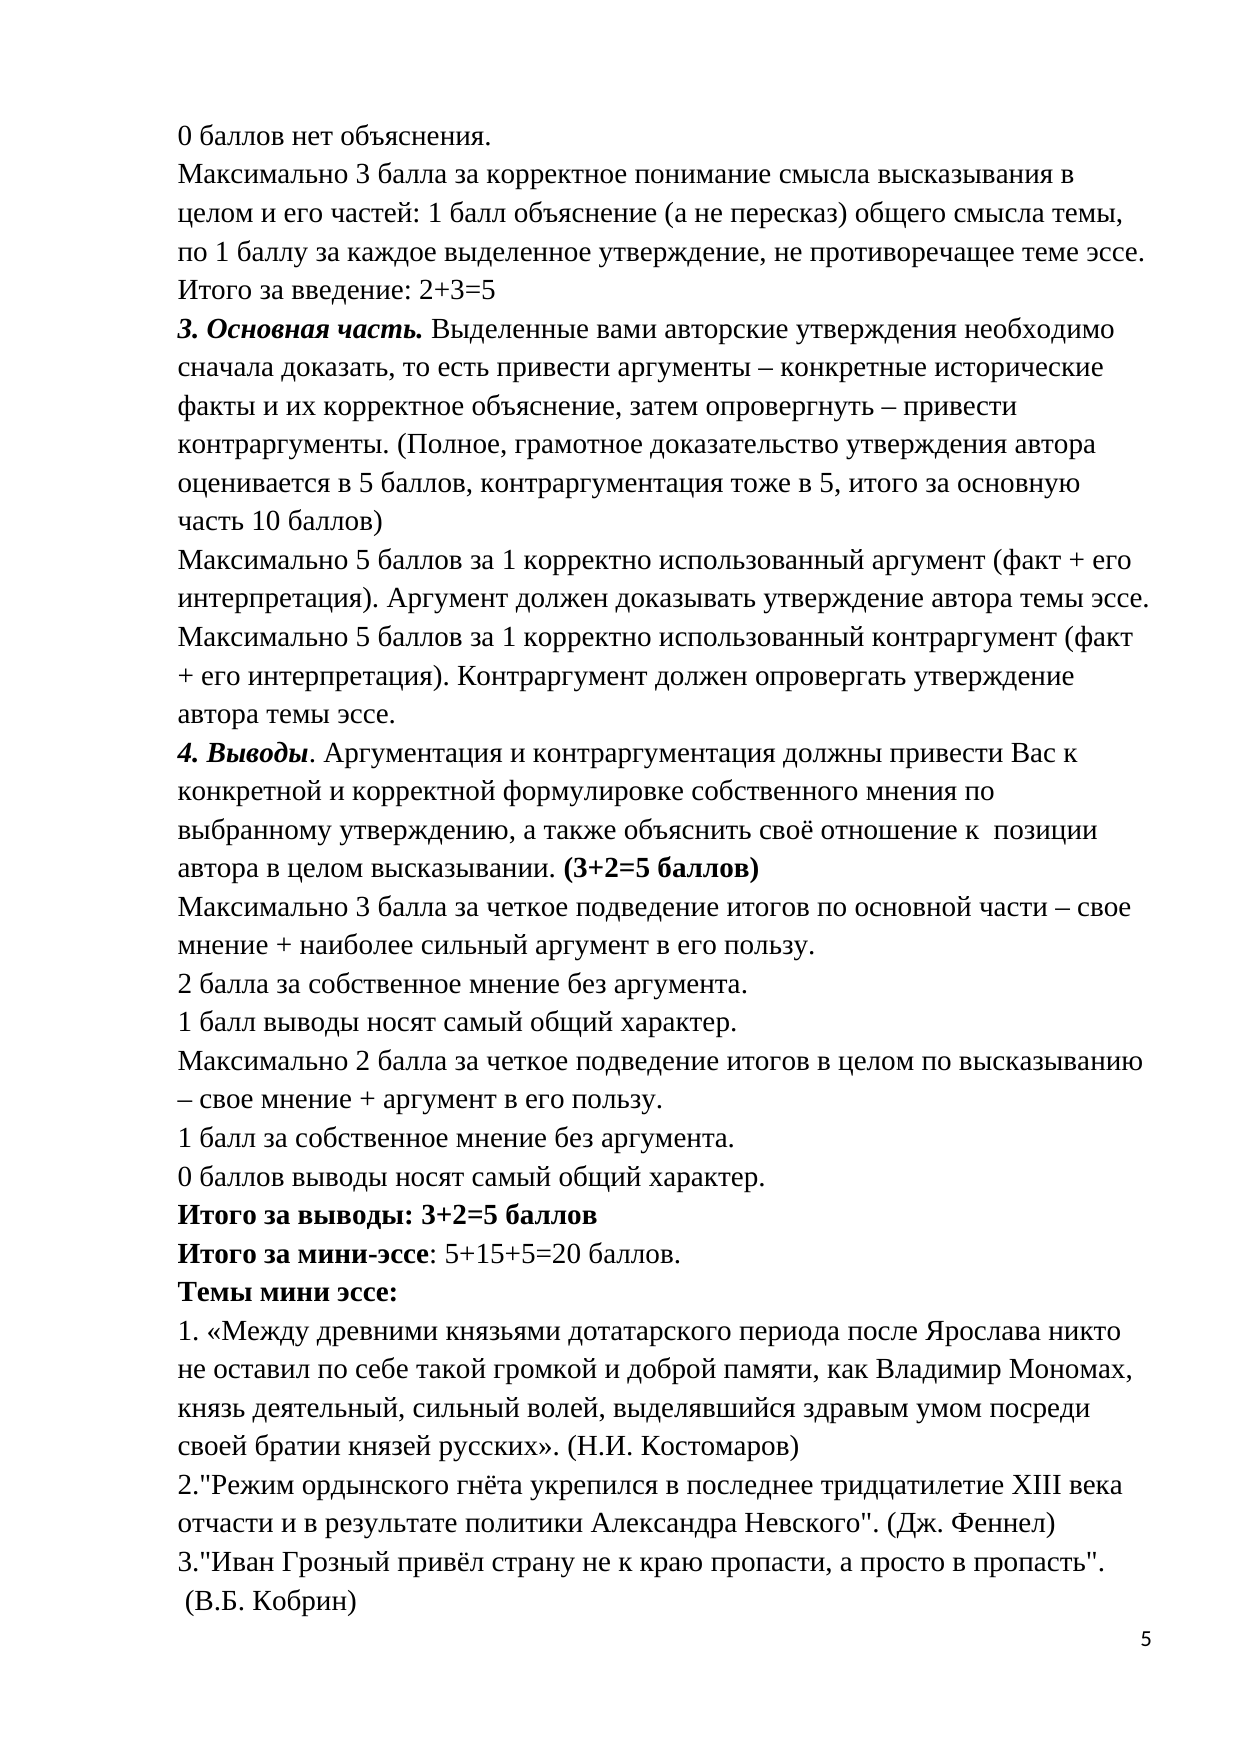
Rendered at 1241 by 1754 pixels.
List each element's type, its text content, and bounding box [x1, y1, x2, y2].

text Итого за выводы: 3+2=5 баллов [177, 1197, 1152, 1231]
text Максимально 3 балла за четкое подведение итогов по основной части – свое мнение + наиболее сильный аргумент в его пользу. [177, 889, 1152, 961]
text Максимально 2 балла за четкое подведение итогов в целом по высказыванию – свое мнение + аргумент в его пользу. [177, 1043, 1152, 1115]
text 2 балла за собственное мнение без аргумента. [177, 966, 1152, 999]
text 3. Основная часть. Выделенные вами авторские утверждения необходимо сначала доказать, то есть привести аргументы – конкретные исторические факты и их корректное объяснение, затем опровергнуть – привести контраргументы. (Полное, грамотное доказательство утверждения автора оценивается в 5 баллов, контраргументация тоже в 5, итого за основную часть 10 баллов) [177, 311, 1152, 537]
text 4. Выводы. Аргументация и контраргументация должны привести Вас к конкретной и корректной формулировке собственного мнения по выбранному утверждению, а также объяснить своё отношение к позиции автора в целом высказывании. (3+2=5 баллов) [177, 735, 1152, 884]
text Темы мини эссе: [177, 1274, 1152, 1308]
text 1 балл за собственное мнение без аргумента. [177, 1120, 1152, 1154]
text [177, 1313, 1152, 1616]
text 1 балл выводы носят самый общий характер. [177, 1004, 1152, 1038]
text Итого за мини-эссе: 5+15+5=20 баллов. [177, 1236, 1152, 1269]
text Максимально 5 баллов за 1 корректно использованный аргумент (факт + его интерпретация). Аргумент должен доказывать утверждение автора темы эссе. Максимально 5 баллов за 1 корректно использованный контраргумент (факт + его интерпретация). Контраргумент должен опровергать утверждение автора темы эссе. [177, 542, 1152, 730]
text 0 баллов нет объяснения. [177, 118, 1152, 152]
text Максимально 3 балла за корректное понимание смысла высказывания в целом и его частей: 1 балл объяснение (а не пересказ) общего смысла темы, по 1 баллу за каждое выделенное утверждение, не противоречащее теме эссе. Итого за введение: 2+3=5 [177, 157, 1152, 306]
text 0 баллов выводы носят самый общий характер. [177, 1159, 1152, 1192]
